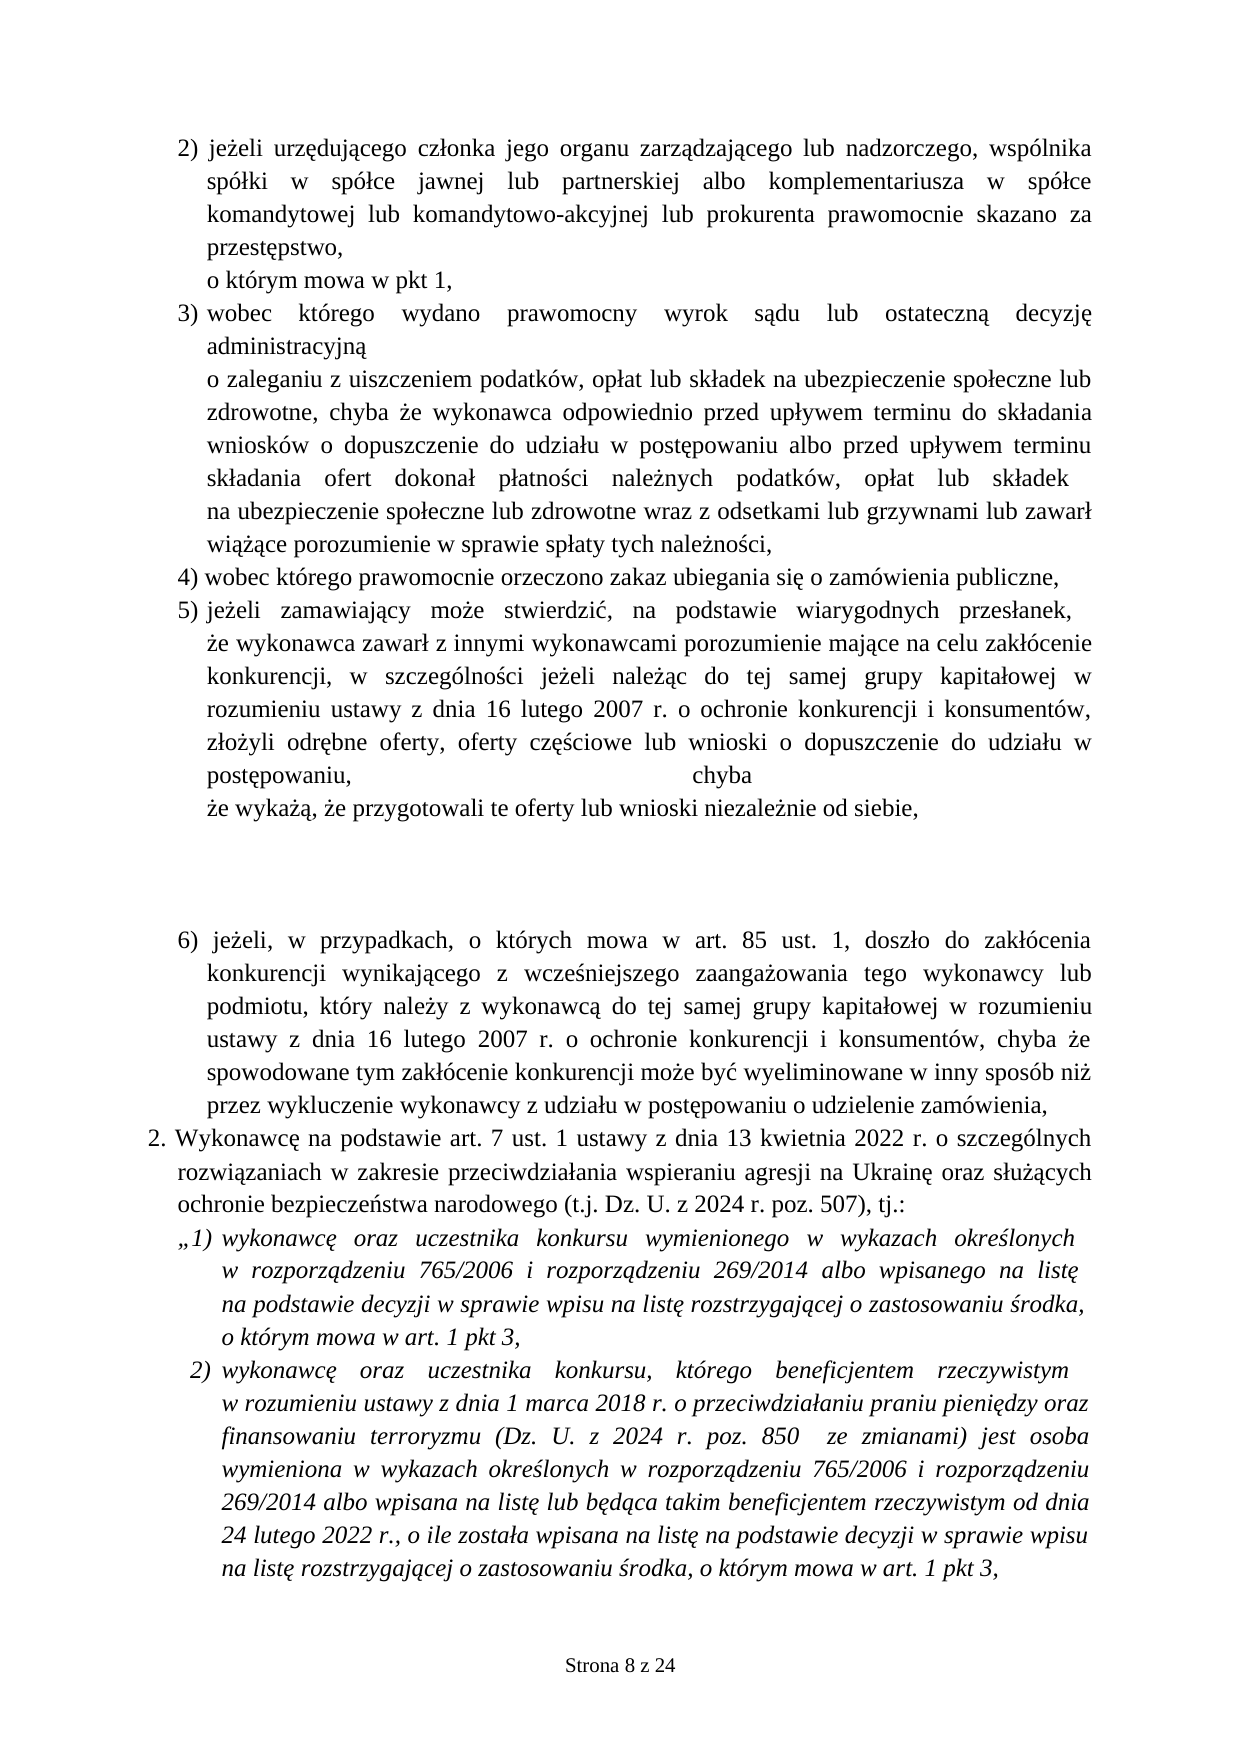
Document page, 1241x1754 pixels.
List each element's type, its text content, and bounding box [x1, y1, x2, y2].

list 6) jeżeli, w przypadkach, o których mowa w art. 85 ust. 1, doszło do zakłócenia konkurencji wynikającego z wcześniejszego zaangażowania tego wykonawcy lub podmiotu, który należy z wykonawcą do tej samej grupy kapitałowej w rozumieniu ustawy z dnia 16 lutego 2007 r. o ochronie konkurencji i konsumentów, chyba że spowodowane tym zakłócenie konkurencji może być wyeliminowane w inny sposób niż przez wykluczenie wykonawcy z udziału w postępowaniu o udzielenie zamówienia, [177, 925, 1093, 1119]
text 2) wykonawcę oraz uczestnika konkursu, którego beneficjentem rzeczywistym w rozumieniu ustawy z dnia 1 marca 2018 r. o przeciwdziałaniu praniu pieniędzy oraz finansowaniu terroryzmu (Dz. U. z 2024 r. poz. 850 ze zmianami) jest osoba wymieniona w wykazach określonych w rozporządzeniu 765/2006 i rozporządzeniu 269/2014 albo wpisana na listę lub będąca takim beneficjentem rzeczywistym od dnia 24 lutego 2022 r., o ile została wpisana na listę na podstawie decyzji w sprawie wpisu na listę rozstrzygającej o zastosowaniu środka, o którym mowa w art. 1 pkt 3, [148, 1355, 1093, 1582]
list 4) wobec którego prawomocnie orzeczono zakaz ubiegania się o zamówienia publiczne, [177, 562, 1093, 591]
list 5) jeżeli zamawiający może stwierdzić, na podstawie wiarygodnych przesłanek, że wykonawca zawarł z innymi wykonawcami porozumienie mające na celu zakłócenie konkurencji, w szczególności jeżeli należąc do tej samej grupy kapitałowej w rozumieniu ustawy z dnia 16 lutego 2007 r. o ochronie konkurencji i konsumentów, złożyli odrębne oferty, oferty częściowe lub wnioski o dopuszczenie do udziału w postępowaniu, chyba że wykażą, że przygotowali te oferty lub wnioski niezależnie od siebie, [177, 595, 1093, 822]
text „1) wykonawcę oraz uczestnika konkursu wymienionego w wykazach określonych w rozporządzeniu 765/2006 i rozporządzeniu 269/2014 albo wpisanego na listę na podstawie decyzji w sprawie wpisu na listę rozstrzygającej o zastosowaniu środka, o którym mowa w art. 1 pkt 3, [148, 1223, 1093, 1350]
list 2) jeżeli urzędującego członka jego organu zarządzającego lub nadzorczego, wspólnika spółki w spółce jawnej lub partnerskiej albo komplementariusza w spółce komandytowej lub komandytowo-akcyjnej lub prokurenta prawomocnie skazano za przestępstwo, o którym mowa w pkt 1, [177, 133, 1093, 294]
text 2. Wykonawcę na podstawie art. 7 ust. 1 ustawy z dnia 13 kwietnia 2022 r. o szczególnych rozwiązaniach w zakresie przeciwdziałania wspieraniu agresji na Ukrainę oraz służących ochronie bezpieczeństwa narodowego (t.j. Dz. U. z 2024 r. poz. 507), tj.: [148, 1123, 1093, 1218]
list 3) wobec którego wydano prawomocny wyrok sądu lub ostateczną decyzję administracyjną o zaleganiu z uiszczeniem podatków, opłat lub składek na ubezpieczenie społeczne lub zdrowotne, chyba że wykonawca odpowiednio przed upływem terminu do składania wniosków o dopuszczenie do udziału w postępowaniu albo przed upływem terminu składania ofert dokonał płatności należnych podatków, opłat lub składek na ubezpieczenie społeczne lub zdrowotne wraz z odsetkami lub grzywnami lub zawarł wiążące porozumienie w sprawie spłaty tych należności, [177, 298, 1093, 558]
